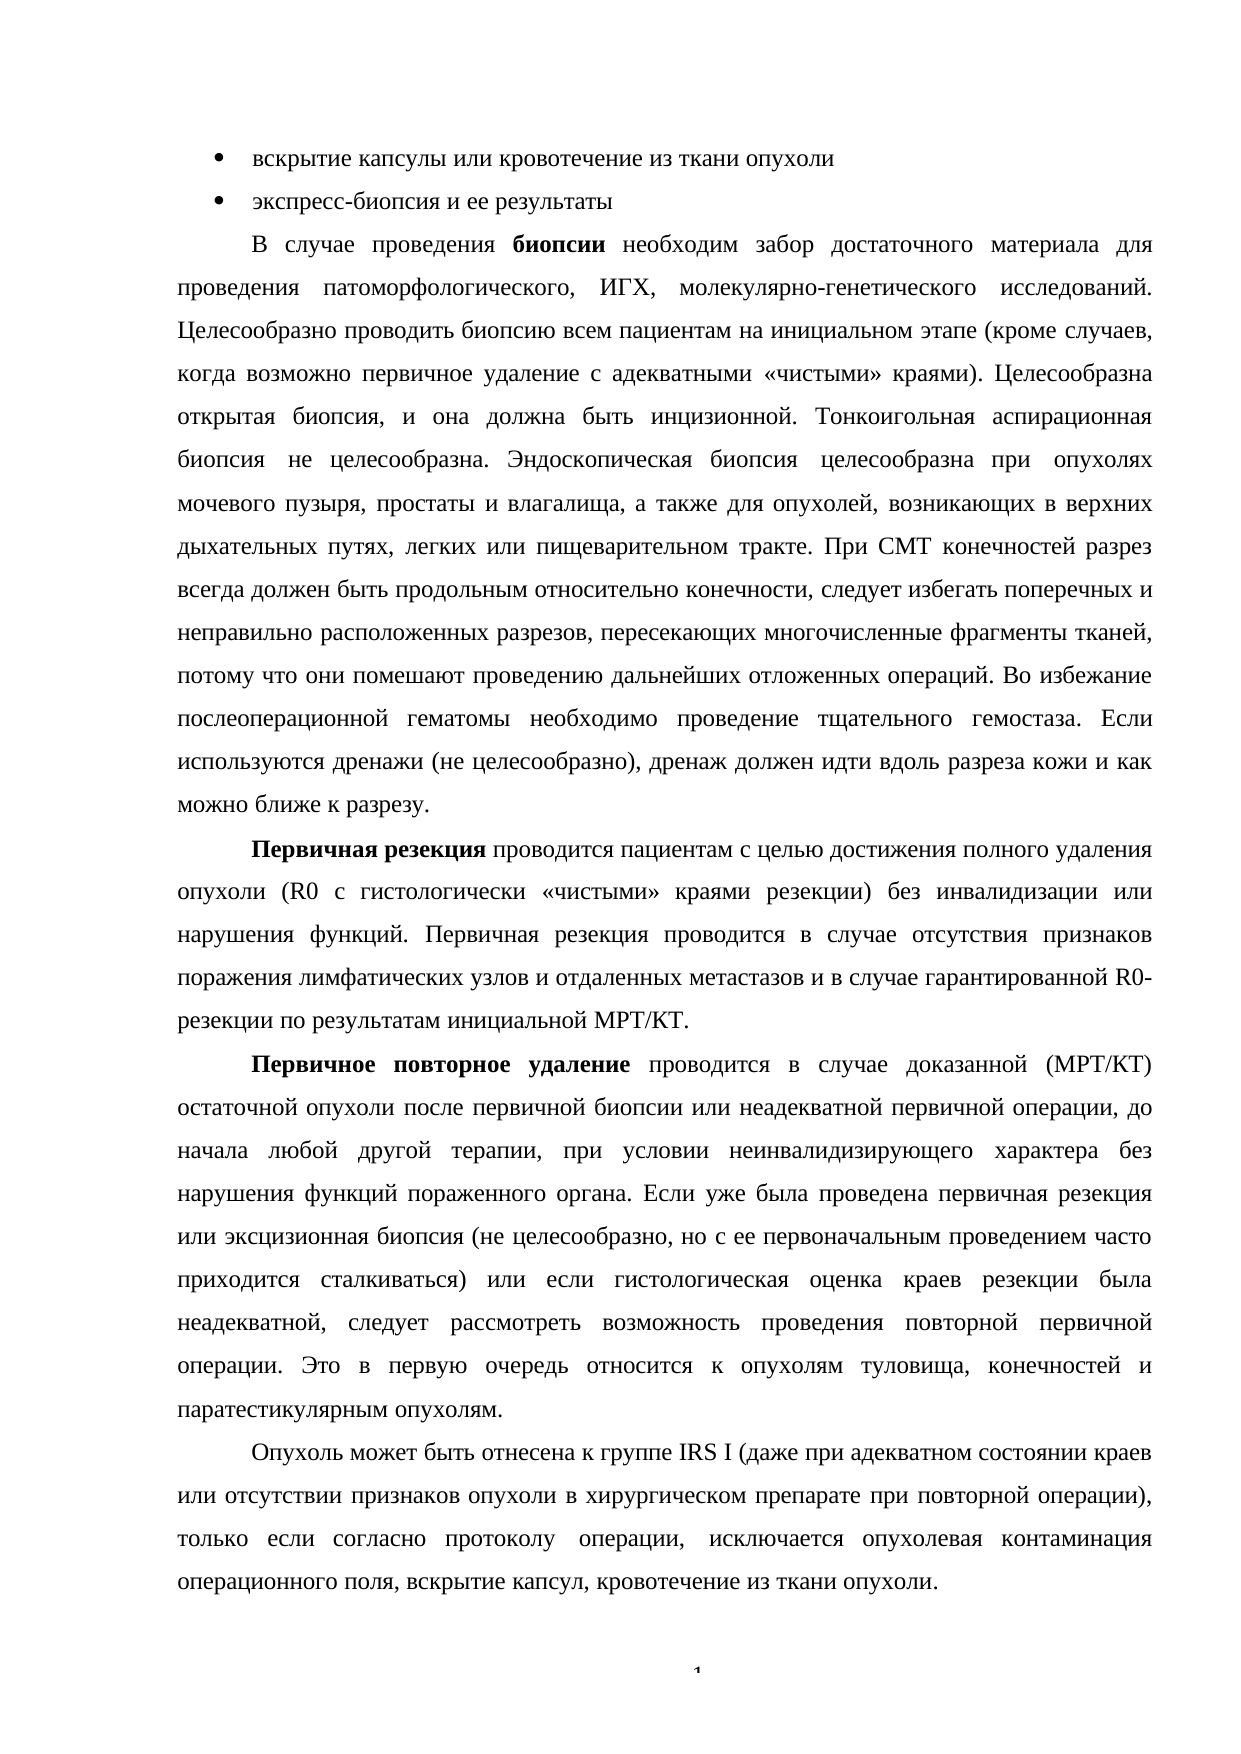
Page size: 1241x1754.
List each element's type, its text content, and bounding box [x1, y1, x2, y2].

text Первичная резекция проводится пациентам с целью достижения полного удаления опухоли (R0 с гистологически «чистыми» краями резекции) без инвалидизации или нарушения функций. Первичная резекция проводится в случае отсутствия признаков поражения лимфатических узлов и отдаленных метастазов и в случае гарантированной R0- резекции по результатам инициальной МРТ/КТ. [177, 834, 1153, 1034]
text Первичное повторное удаление проводится в случае доказанной (МРТ/КТ) остаточной опухоли после первичной биопсии или неадекватной первичной операции, до начала любой другой терапии, при условии неинвалидизирующего характера без нарушения функций пораженного органа. Если уже была проведена первичная резекция или эксцизионная биопсия (не целесообразно, но с ее первоначальным проведением часто приходится сталкиваться) или если гистологическая оценка краев резекции была неадекватной, следует рассмотреть возможность проведения повторной первичной операции. Это в первую очередь относится к опухолям туловища, конечностей и паратестикулярным опухолям. [177, 1049, 1152, 1422]
text Опухоль может быть отнесена к группе IRS I (даже при адекватном состоянии краев или отсутствии признаков опухоли в хирургическом препарате при повторной операции), только если согласно протоколу операции, исключается опухолевая контаминация операционного поля, вскрытие капсул, кровотечение из ткани опухоли. [177, 1437, 1152, 1595]
list вскрытие капсулы или кровотечение из ткани опухоли [214, 143, 1163, 172]
text В случае проведения биопсии необходим забор достаточного материала для проведения патоморфологического, ИГХ, молекулярно-генетического исследований. Целесообразно проводить биопсию всем пациентам на инициальном этапе (кроме случаев, когда возможно первичное удаление с адекватными «чистыми» краями). Целесообразна открытая биопсия, и она должна быть инцизионной. Тонкоигольная аспирационная биопсия не целесообразна. Эндоскопическая биопсия целесообразна при опухолях мочевого пузыря, простаты и влагалища, а также для опухолей, возникающих в верхних дыхательных путях, легких или пищеварительном тракте. При СМТ конечностей разрез всегда должен быть продольным относительно конечности, следует избегать поперечных и неправильно расположенных разрезов, пересекающих многочисленные фрагменты тканей, потому что они помешают проведению дальнейших отложенных операций. Во избежание послеоперационной гематомы необходимо проведение тщательного гемостаза. Если используются дренажи (не целесообразно), дренаж должен идти вдоль разреза кожи и как можно ближе к разрезу. [177, 229, 1153, 818]
list экспресс-биопсия и ее результаты [214, 186, 1163, 215]
